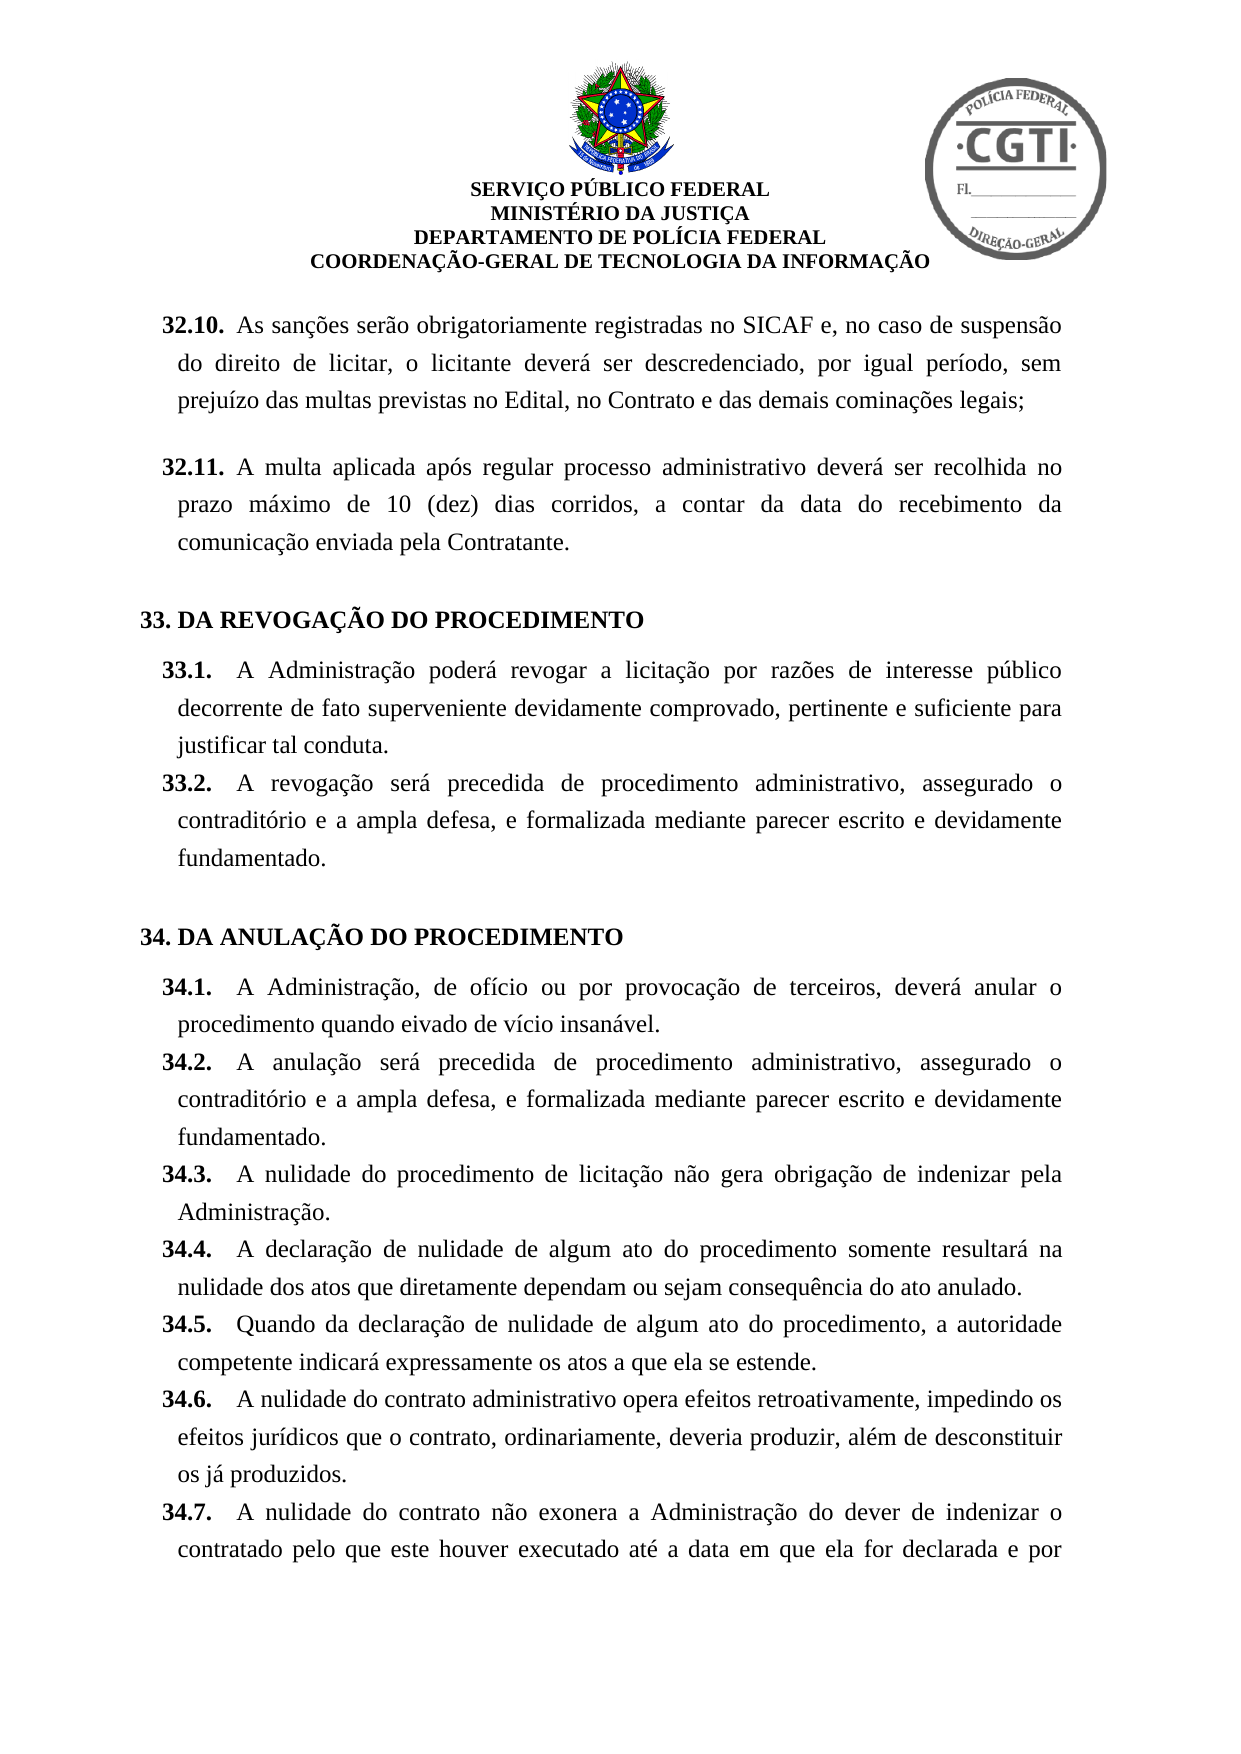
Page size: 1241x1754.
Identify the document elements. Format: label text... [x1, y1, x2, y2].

picture [925, 78, 1107, 260]
subtitle A Administração, de ofício ou por provocação de terceiros, deverá anular o procedimento quando eivado de vício insanável. [162, 963, 1063, 1038]
subtitle DA ANULAÇÃO DO PROCEDIMENTO [140, 913, 1063, 950]
subtitle A multa aplicada após regular processo administrativo deverá ser recolhida no prazo máximo de 10 (dez) dias corridos, a contar da data do recebimento da comunicação enviada pela Contratante. [162, 443, 1063, 555]
subtitle A declaração de nulidade de algum ato do procedimento somente resultará na nulidade dos atos que diretamente dependam ou sejam consequência do ato anulado. [162, 1225, 1063, 1300]
subtitle A anulação será precedida de procedimento administrativo, assegurado o contraditório e a ampla defesa, e formalizada mediante parecer escrito e devidamente fundamentado. [162, 1038, 1063, 1150]
subtitle Quando da declaração de nulidade de algum ato do procedimento, a autoridade competente indicará expressamente os atos a que ela se estende. [162, 1300, 1063, 1375]
subtitle As sanções serão obrigatoriamente registradas no SICAF e, no caso de suspensão do direito de licitar, o licitante deverá ser descredenciado, por igual período, sem prejuízo das multas previstas no Edital, no Contrato e das demais cominações legais; [162, 302, 1063, 414]
subtitle A nulidade do procedimento de licitação não gera obrigação de indenizar pela Administração. [162, 1150, 1063, 1225]
subtitle A Administração poderá revogar a licitação por razões de interesse público decorrente de fato superveniente devidamente comprovado, pertinente e suficiente para justificar tal conduta. [162, 647, 1063, 759]
subtitle DA REVOGAÇÃO DO PROCEDIMENTO [140, 597, 1063, 634]
picture [563, 59, 677, 177]
subtitle A revogação será precedida de procedimento administrativo, assegurado o contraditório e a ampla defesa, e formalizada mediante parecer escrito e devidamente fundamentado. [162, 759, 1063, 872]
subtitle A nulidade do contrato administrativo opera efeitos retroativamente, impedindo os efeitos jurídicos que o contrato, ordinariamente, deveria produzir, além de desconstituir os já produzidos. [162, 1375, 1063, 1488]
